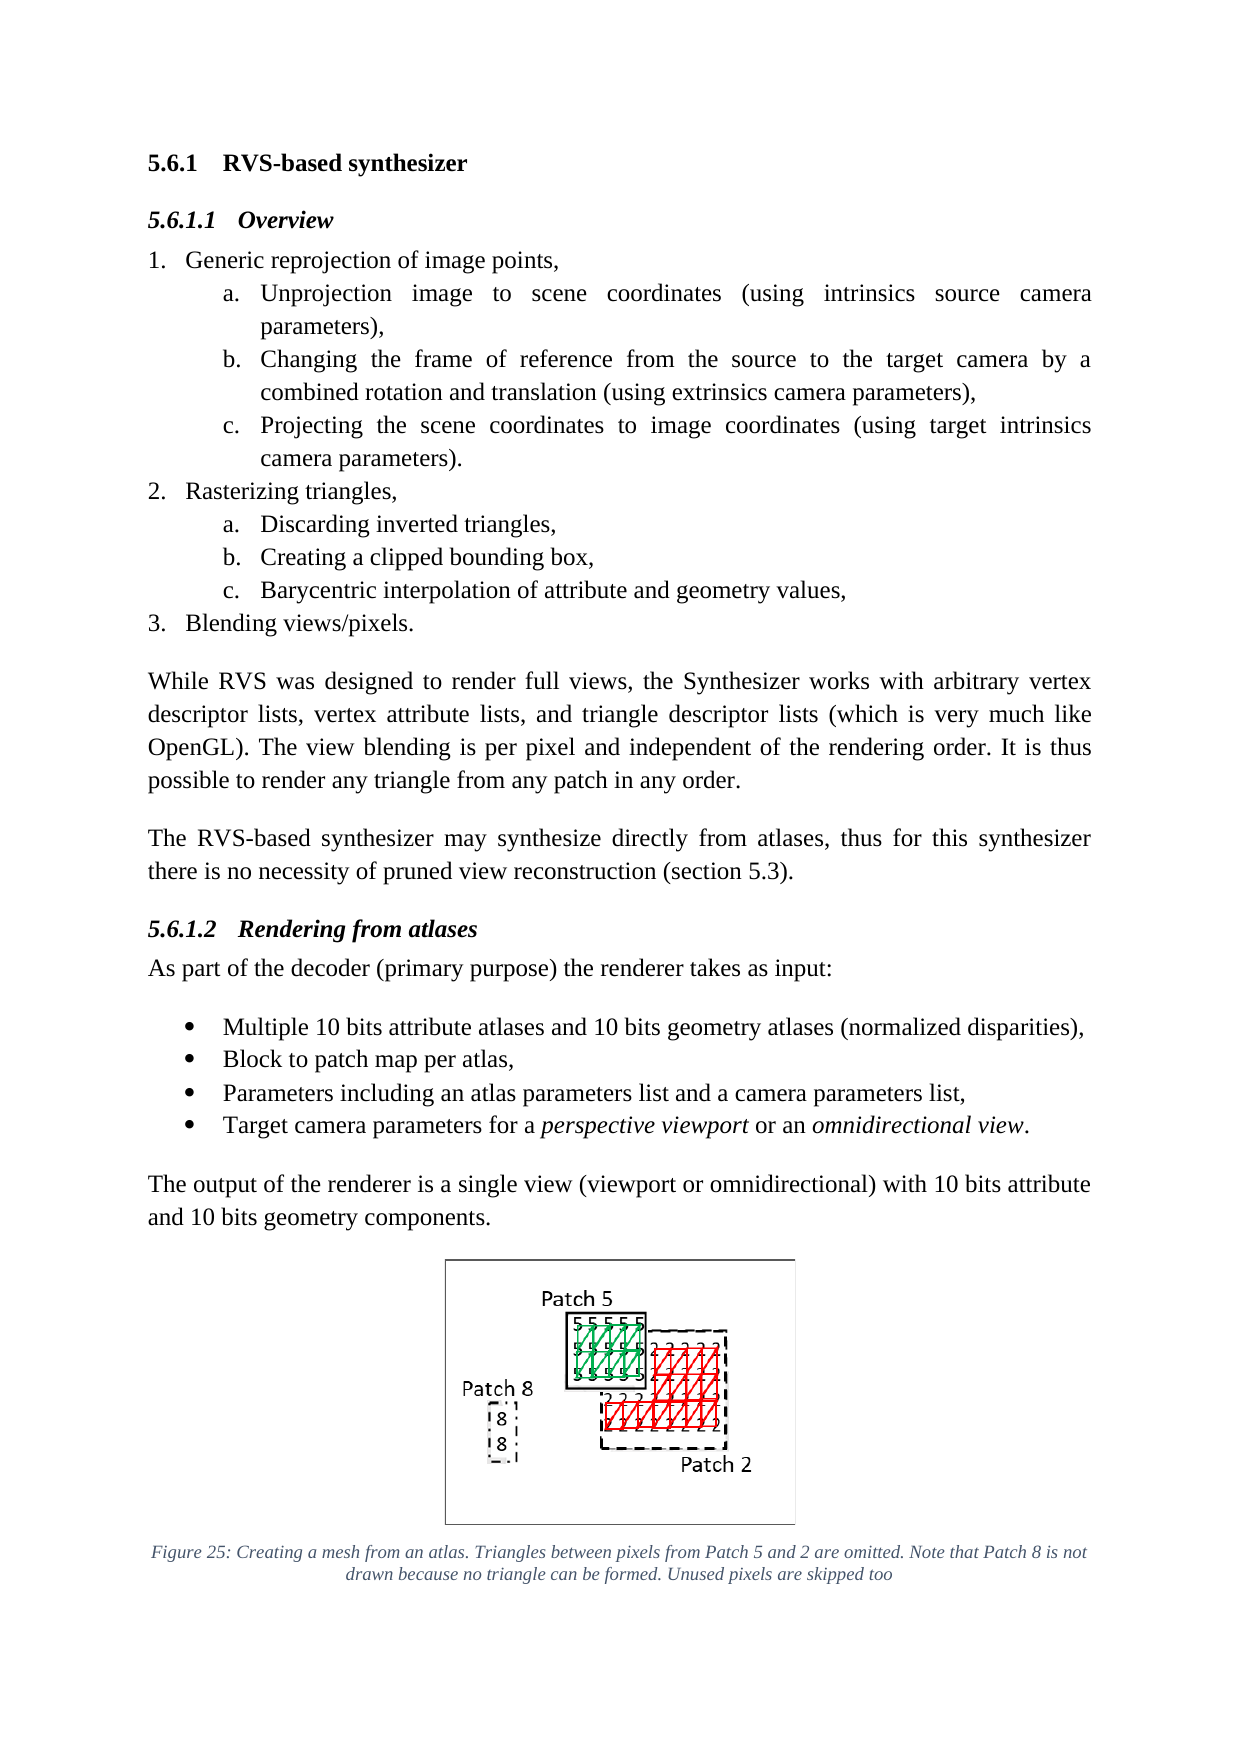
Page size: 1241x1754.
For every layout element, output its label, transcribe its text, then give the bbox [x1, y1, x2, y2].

subtitle Rendering from atlases [148, 914, 1093, 943]
text Block to patch map per atlas, [185, 1044, 1093, 1073]
text Figure 25: Creating a mesh from an atlas. Triangles between pixels from Patch 5 and 2 are omitted. Note that Patch 8 is not drawn because no triangle can be formed. Unused pixels are skipped too [148, 1541, 1093, 1584]
list Barycentric interpolation of attribute and geometry values, [223, 575, 1093, 604]
text Target camera parameters for a perspective viewport or an omnidirectional view. [185, 1111, 1093, 1139]
text The output of the renderer is a single view (viewport or omnidirectional) with 10 bits attribute and 10 bits geometry components. [148, 1169, 1093, 1230]
subtitle Overview [148, 206, 1093, 234]
text Rasterizing triangles, [148, 476, 1093, 505]
text Parameters including an atlas parameters list and a camera parameters list, [185, 1078, 1093, 1106]
picture [444, 1259, 796, 1525]
list Discarding inverted triangles, [223, 509, 1093, 538]
list Generic reprojection of image points, [148, 245, 1093, 274]
list Projecting the scene coordinates to image coordinates (using target intrinsics camera parameters). [223, 410, 1093, 472]
text While RVS was designed to render full views, the Synthesizer works with arbitrary vertex descriptor lists, vertex attribute lists, and triangle descriptor lists (which is very much like OpenGL). The view blending is per pixel and independent of the rendering order. It is thus possible to render any triangle from any patch in any order. [148, 666, 1093, 794]
text The RVS-based synthesizer may synthesize directly from atlases, thus for this synthesizer there is no necessity of pruned view reconstruction (section ‎5.3). [148, 823, 1093, 885]
text As part of the decoder (primary purpose) the renderer takes as input: [148, 953, 1093, 982]
text Multiple 10 bits attribute atlases and 10 bits geometry atlases (normalized disparities), [185, 1012, 1093, 1040]
list Changing the frame of reference from the source to the target camera by a combined rotation and translation (using extrinsics camera parameters), [223, 344, 1093, 406]
list Unprojection image to scene coordinates (using intrinsics source camera parameters), [223, 278, 1093, 340]
list Creating a clipped bounding box, [223, 542, 1093, 571]
text Blending views/pixels. [148, 608, 1093, 637]
subtitle RVS-based synthesizer [148, 148, 1093, 176]
